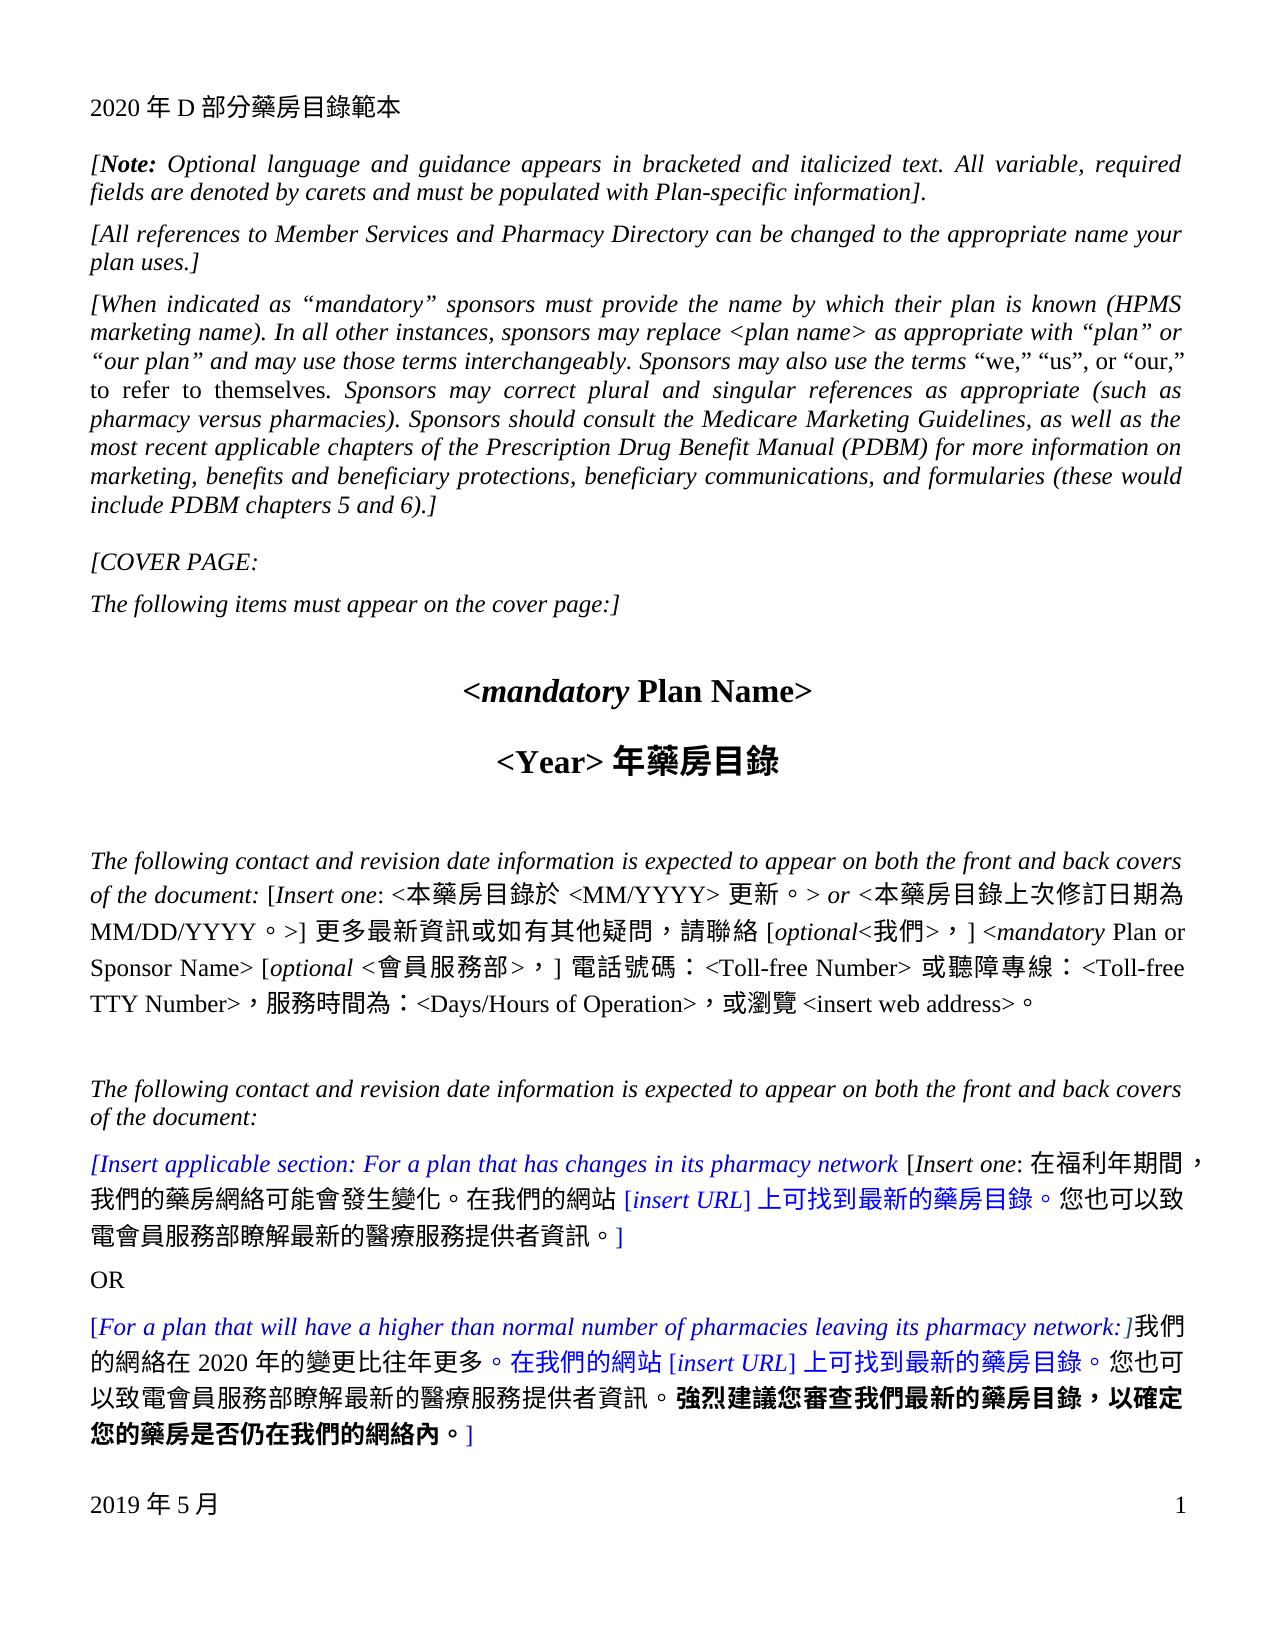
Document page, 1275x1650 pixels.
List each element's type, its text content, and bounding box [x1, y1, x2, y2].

text [All references to Member Services and Pharmacy Directory can be changed to the appropriate name your plan uses.] [90, 219, 1185, 276]
text The following contact and revision date information is expected to appear on both the front and back covers of the document: [90, 1074, 1185, 1131]
text [For a plan that will have a higher than normal number of pharmacies leaving its pharmacy network:]我們的網絡在 2020 年的變更比往年更多。在我們的網站 [insert URL] 上可找到最新的藥房目錄。您也可以致電會員服務部瞭解最新的醫療服務提供者資訊。強烈建議您審查我們最新的藥房目錄，以確定您的藥房是否仍在我們的網絡內。] [90, 1306, 1185, 1451]
text <mandatory Plan Name> [90, 671, 1185, 709]
text [Insert applicable section: For a plan that has changes in its pharmacy network [Insert one: 在福利年期間，我們的藥房網絡可能會發生變化。在我們的網站 [insert URL] 上可找到最新的藥房目錄。您也可以致電會員服務部瞭解最新的醫療服務提供者資訊。] [90, 1144, 1185, 1252]
text The following items must appear on the cover page:] [90, 589, 1185, 617]
text [When indicated as “mandatory” sponsors must provide the name by which their plan is known (HPMS marketing name). In all other instances, sponsors may replace <plan name> as appropriate with “plan” or “our plan” and may use those terms interchangeably. Sponsors may also use the terms “we,” “us”, or “our,” to refer to themselves. Sponsors may correct plural and singular references as appropriate (such as pharmacy versus pharmacies). Sponsors should consult the Medicare Marketing Guidelines, as well as the most recent applicable chapters of the Prescription Drug Benefit Manual (PDBM) for more information on marketing, benefits and beneficiary protections, beneficiary communications, and formularies (these would include PDBM chapters 5 and 6).] [90, 289, 1185, 519]
text The following contact and revision date information is expected to appear on both the front and back covers of the document: [Insert one: <本藥房目錄於 <MM/YYYY> 更新。> or <本藥房目錄上次修訂日期為 MM/DD/YYYY。>] 更多最新資訊或如有其他疑問，請聯絡 [optional<我們>，] <mandatory Plan or Sponsor Name> [optional <會員服務部>，] 電話號碼：<Toll-free Number> 或聽障專線：<Toll-free TTY Number>，服務時間為：<Days/Hours of Operation>，或瀏覽 <insert web address>。 [90, 846, 1185, 1020]
subtitle <Year> 年藥房目錄 [90, 734, 1185, 783]
text [Note: Optional language and guidance appears in bracketed and italicized text. All variable, required fields are denoted by carets and must be populated with Plan-specific information]. [90, 149, 1185, 206]
text OR [90, 1265, 1185, 1294]
text [COVER PAGE: [90, 547, 1185, 576]
